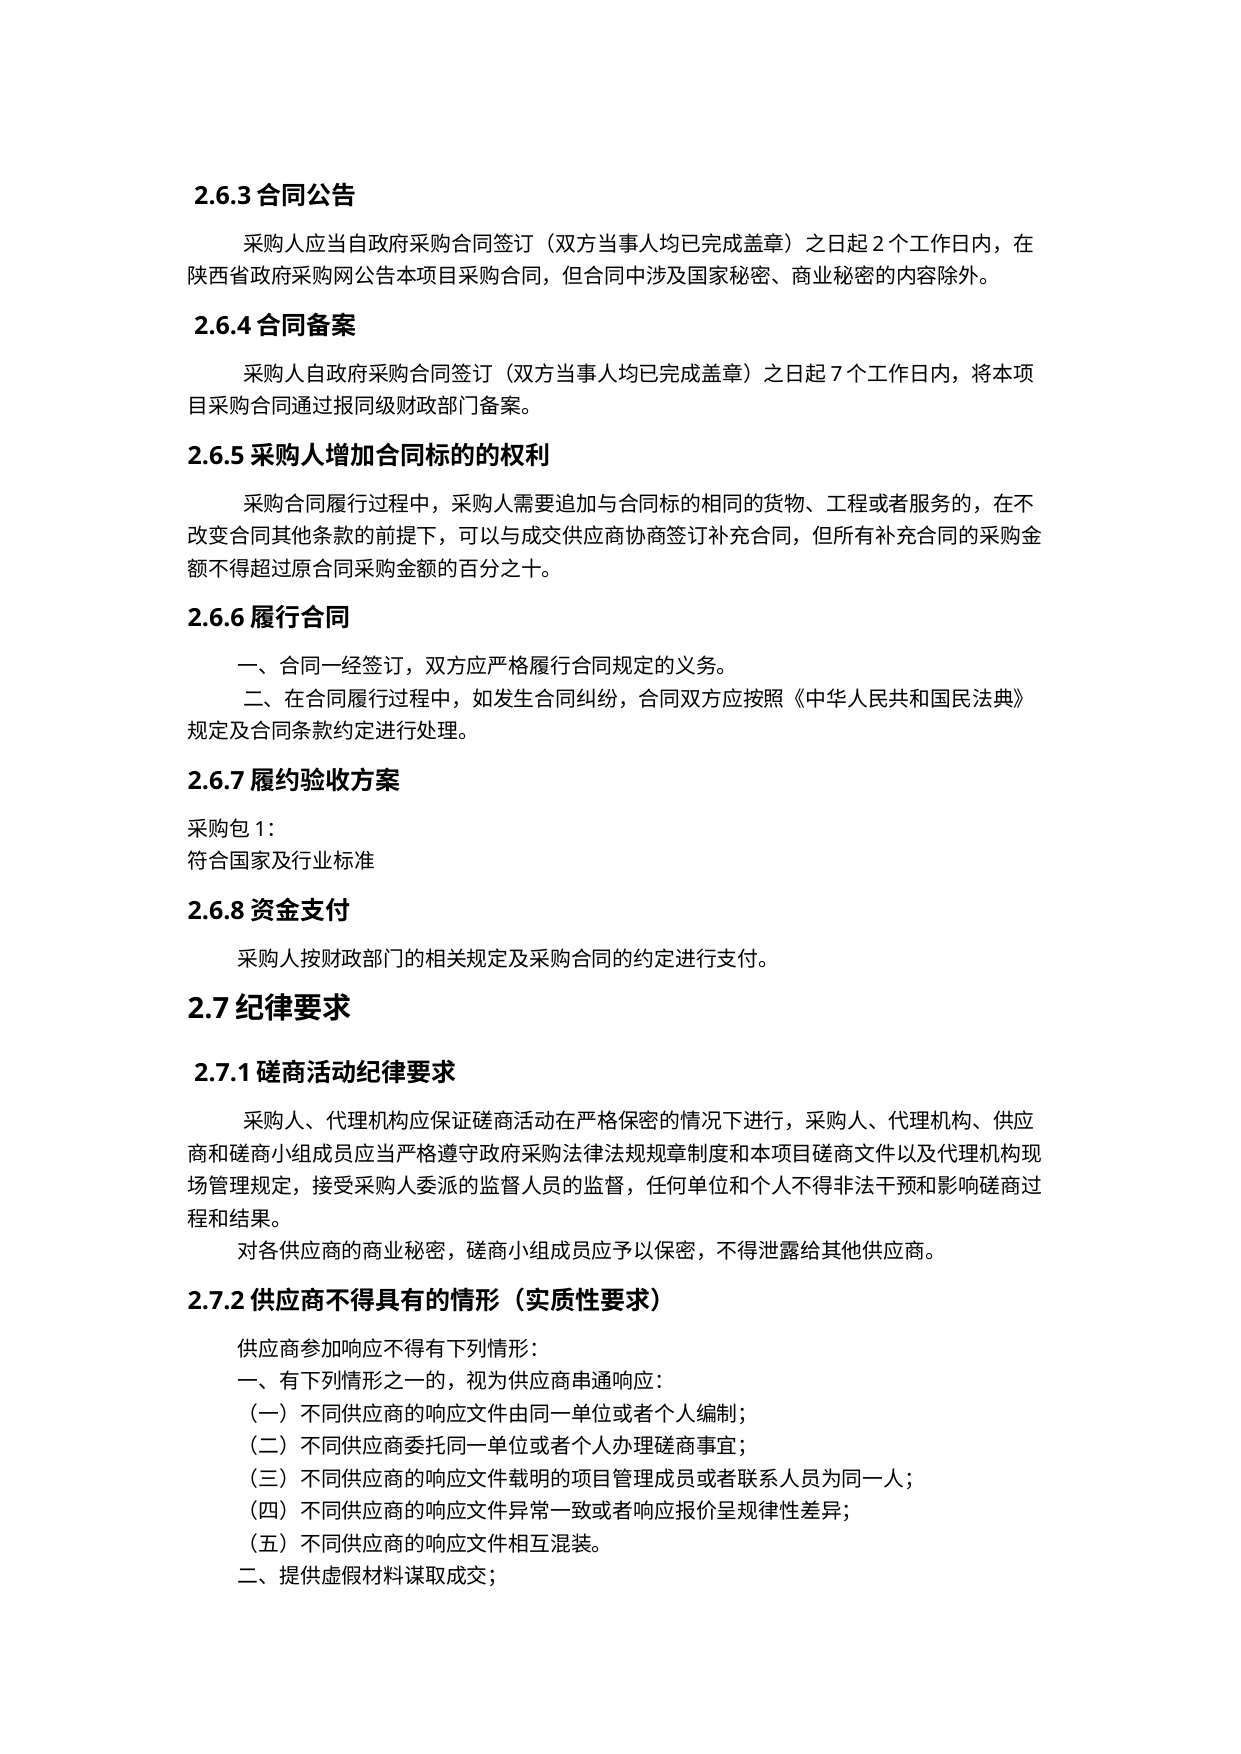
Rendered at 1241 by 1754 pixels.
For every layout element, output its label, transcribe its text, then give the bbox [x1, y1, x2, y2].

text 采购人、代理机构应保证磋商活动在严格保密的情况下进行，采购人、代理机构、供应商和磋商小组成员应当严格遵守政府采购法律法规规章制度和本项目磋商文件以及代理机构现场管理规定，接受采购人委派的监督人员的监督，任何单位和个人不得非法干预和影响磋商过程和结果。 [187, 1104, 1053, 1234]
text 二、在合同履行过程中，如发生合同纠纷，合同双方应按照《中华人民共和国民法典》规定及合同条款约定进行处理。 [187, 682, 1053, 747]
text 2.7.2供应商不得具有的情形（实质性要求） [187, 1267, 1053, 1332]
text 采购人按财政部门的相关规定及采购合同的约定进行支付。 [187, 942, 1053, 974]
text 对各供应商的商业秘密，磋商小组成员应予以保密，不得泄露给其他供应商。 [187, 1234, 1053, 1267]
text （三）不同供应商的响应文件载明的项目管理成员或者联系人员为同一人； [187, 1462, 1053, 1494]
text 2.6.6履行合同 [187, 584, 1053, 649]
text 供应商参加响应不得有下列情形： [187, 1332, 1053, 1364]
text 一、合同一经签订，双方应严格履行合同规定的义务。 [187, 649, 1053, 682]
text 2.6.8资金支付 [187, 877, 1053, 942]
text 采购包1： [187, 812, 1053, 844]
text 采购人自政府采购合同签订（双方当事人均已完成盖章）之日起7个工作日内，将本项目采购合同通过报同级财政部门备案。 [187, 357, 1053, 422]
text 2.6.5采购人增加合同标的的权利 [187, 422, 1053, 487]
text （五）不同供应商的响应文件相互混装。 [187, 1527, 1053, 1559]
text 2.6.4合同备案 [187, 292, 1053, 357]
text 一、有下列情形之一的，视为供应商串通响应： [187, 1364, 1053, 1397]
text （二）不同供应商委托同一单位或者个人办理磋商事宜； [187, 1429, 1053, 1462]
text （一）不同供应商的响应文件由同一单位或者个人编制； [187, 1397, 1053, 1429]
text 2.6.7履约验收方案 [187, 747, 1053, 812]
text （四）不同供应商的响应文件异常一致或者响应报价呈规律性差异； [187, 1494, 1053, 1527]
text 符合国家及行业标准 [187, 844, 1053, 877]
text 2.7.1磋商活动纪律要求 [187, 1039, 1053, 1104]
text 2.6.3合同公告 [187, 162, 1053, 227]
text 采购合同履行过程中，采购人需要追加与合同标的相同的货物、工程或者服务的，在不改变合同其他条款的前提下，可以与成交供应商协商签订补充合同，但所有补充合同的采购金额不得超过原合同采购金额的百分之十。 [187, 487, 1053, 584]
text 二、提供虚假材料谋取成交； [187, 1559, 1053, 1592]
text 采购人应当自政府采购合同签订（双方当事人均已完成盖章）之日起2个工作日内，在陕西省政府采购网公告本项目采购合同，但合同中涉及国家秘密、商业秘密的内容除外。 [187, 227, 1053, 292]
text 2.7纪律要求 [187, 974, 1053, 1039]
